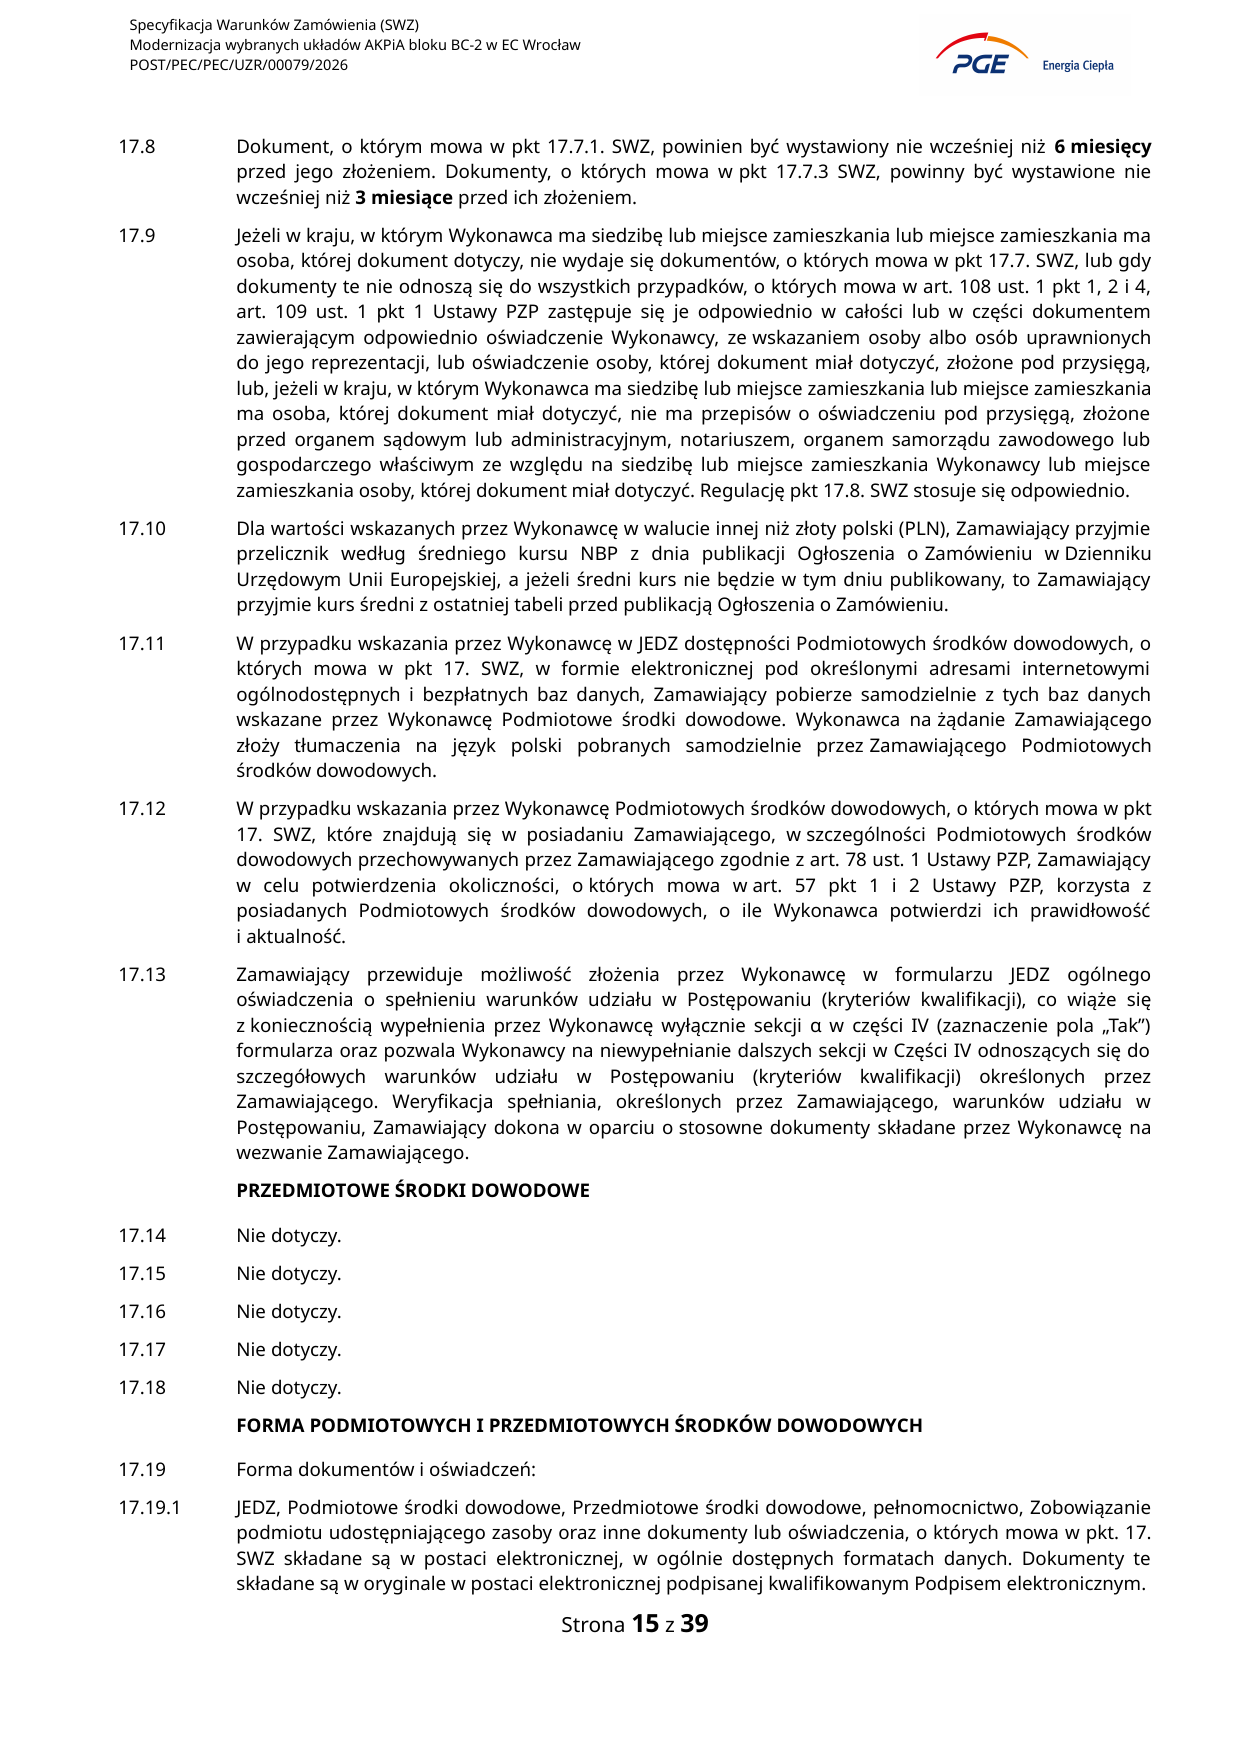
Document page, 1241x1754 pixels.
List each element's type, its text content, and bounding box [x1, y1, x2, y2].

subtitle Nie dotyczy. [118, 1260, 1152, 1285]
subtitle Dokument, o którym mowa w pkt 17.7.1. SWZ, powinien być wystawiony nie wcześniej niż 6 miesięcy przed jego złożeniem. Dokumenty, o których mowa w pkt 17.7.3 SWZ, powinny być wystawione nie wcześniej niż 3 miesiące przed ich złożeniem. [118, 133, 1152, 209]
subtitle Dla wartości wskazanych przez Wykonawcę w walucie innej niż złoty polski (PLN), Zamawiający przyjmie przelicznik według średniego kursu NBP z dnia publikacji Ogłoszenia o Zamówieniu w Dzienniku Urzędowym Unii Europejskiej, a jeżeli średni kurs nie będzie w tym dniu publikowany, to Zamawiający przyjmie kurs średni z ostatniej tabeli przed publikacją Ogłoszenia o Zamówieniu. [118, 515, 1152, 617]
subtitle Nie dotyczy. [118, 1374, 1152, 1399]
subtitle Nie dotyczy. [118, 1222, 1152, 1247]
subtitle JEDZ, Podmiotowe środki dowodowe, Przedmiotowe środki dowodowe, pełnomocnictwo, Zobowiązanie podmiotu udostępniającego zasoby oraz inne dokumenty lub oświadczenia, o których mowa w pkt. 17. SWZ składane są w postaci elektronicznej, w ogólnie dostępnych formatach danych. Dokumenty te składane są w oryginale w postaci elektronicznej podpisanej kwalifikowanym Podpisem elektronicznym. [118, 1494, 1152, 1596]
picture [918, 14, 1131, 96]
subtitle Forma dokumentów i oświadczeń: [118, 1456, 1152, 1482]
subtitle Jeżeli w kraju, w którym Wykonawca ma siedzibę lub miejsce zamieszkania lub miejsce zamieszkania ma osoba, której dokument dotyczy, nie wydaje się dokumentów, o których mowa w pkt 17.7. SWZ, lub gdy dokumenty te nie odnoszą się do wszystkich przypadków, o których mowa w art. 108 ust. 1 pkt 1, 2 i 4, art. 109 ust. 1 pkt 1 Ustawy PZP zastępuje się je odpowiednio w całości lub w części dokumentem zawierającym odpowiednio oświadczenie Wykonawcy, ze wskazaniem osoby albo osób uprawnionych do jego reprezentacji, lub oświadczenie osoby, której dokument miał dotyczyć, złożone pod przysięgą, lub, jeżeli w kraju, w którym Wykonawca ma siedzibę lub miejsce zamieszkania lub miejsce zamieszkania ma osoba, której dokument miał dotyczyć, nie ma przepisów o oświadczeniu pod przysięgą, złożone przed organem sądowym lub administracyjnym, notariuszem, organem samorządu zawodowego lub gospodarczego właściwym ze względu na siedzibę lub miejsce zamieszkania Wykonawcy lub miejsce zamieszkania osoby, której dokument miał dotyczyć. Regulację pkt 17.8. SWZ stosuje się odpowiednio. [118, 222, 1152, 503]
subtitle W przypadku wskazania przez Wykonawcę Podmiotowych środków dowodowych, o których mowa w pkt 17. SWZ, które znajdują się w posiadaniu Zamawiającego, w szczególności Podmiotowych środków dowodowych przechowywanych przez Zamawiającego zgodnie z art. 78 ust. 1 Ustawy PZP, Zamawiający w celu potwierdzenia okoliczności, o których mowa w art. 57 pkt 1 i 2 Ustawy PZP, korzysta z posiadanych Podmiotowych środków dowodowych, o ile Wykonawca potwierdzi ich prawidłowość i aktualność. [118, 795, 1152, 948]
subtitle W przypadku wskazania przez Wykonawcę w JEDZ dostępności Podmiotowych środków dowodowych, o których mowa w pkt 17. SWZ, w formie elektronicznej pod określonymi adresami internetowymi ogólnodostępnych i bezpłatnych baz danych, Zamawiający pobierze samodzielnie z tych baz danych wskazane przez Wykonawcę Podmiotowe środki dowodowe. Wykonawca na żądanie Zamawiającego złoży tłumaczenia na język polski pobranych samodzielnie przez Zamawiającego Podmiotowych środków dowodowych. [118, 630, 1152, 783]
subtitle Nie dotyczy. [118, 1336, 1152, 1361]
text PRZEDMIOTOWE ŚRODKI DOWODOWE [236, 1178, 1152, 1203]
subtitle Nie dotyczy. [118, 1298, 1152, 1323]
text FORMA PODMIOTOWYCH I PRZEDMIOTOWYCH ŚRODKÓW DOWODOWYCH [236, 1412, 1152, 1437]
subtitle Zamawiający przewiduje możliwość złożenia przez Wykonawcę w formularzu JEDZ ogólnego oświadczenia o spełnieniu warunków udziału w Postępowaniu (kryteriów kwalifikacji), co wiąże się z koniecznością wypełnienia przez Wykonawcę wyłącznie sekcji α w części IV (zaznaczenie pola „Tak”) formularza oraz pozwala Wykonawcy na niewypełnianie dalszych sekcji w Części IV odnoszących się do szczegółowych warunków udziału w Postępowaniu (kryteriów kwalifikacji) określonych przez Zamawiającego. Weryfikacja spełniania, określonych przez Zamawiającego, warunków udziału w Postępowaniu, Zamawiający dokona w oparciu o stosowne dokumenty składane przez Wykonawcę na wezwanie Zamawiającego. [118, 961, 1152, 1165]
